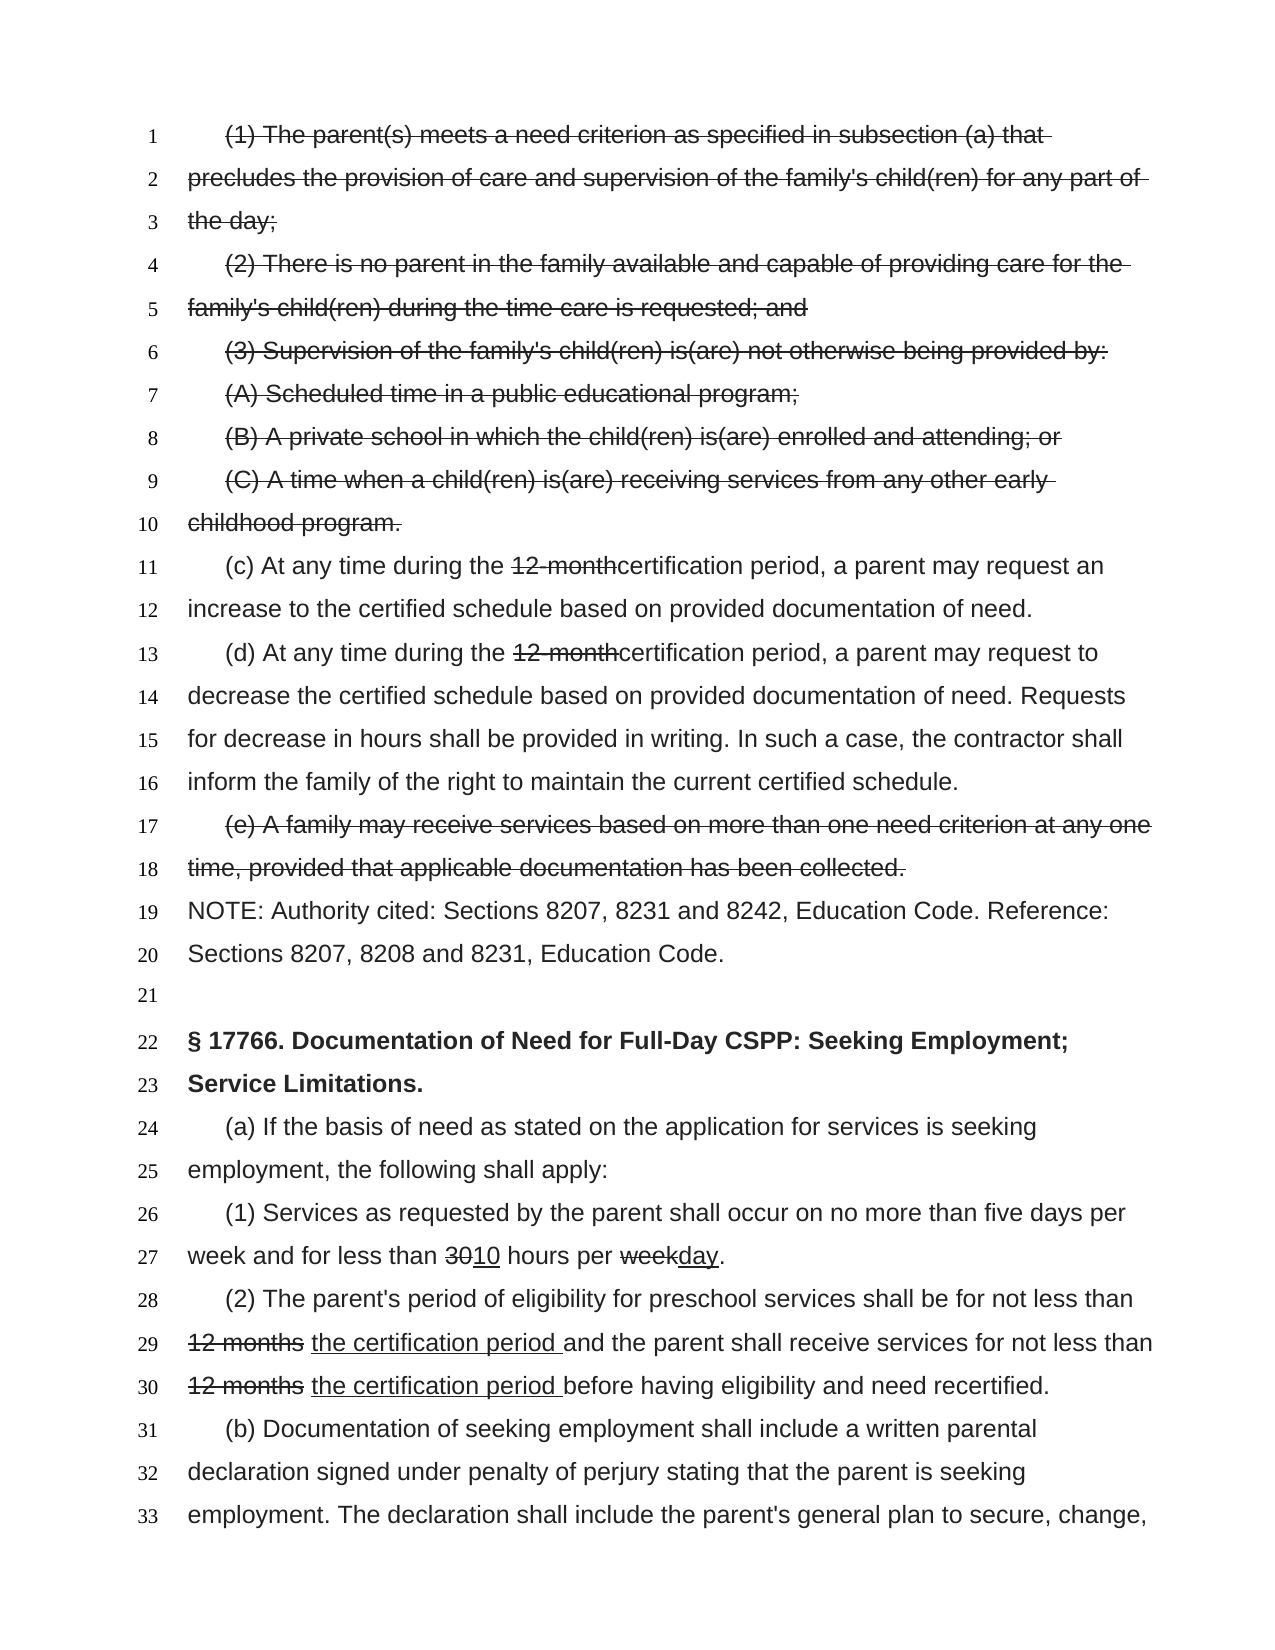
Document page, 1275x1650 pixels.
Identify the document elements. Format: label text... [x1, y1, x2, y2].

text (C) A time when a child(ren) is(are) receiving services from any other early childhood program. [187, 465, 1155, 537]
text (2) There is no parent in the family available and capable of providing care for the family's child(ren) during the time care is requested; and [187, 249, 1155, 321]
text (c) At any time during the 12-monthcertification period, a parent may request an increase to the certified schedule based on provided documentation of need. [187, 551, 1155, 623]
text (3) Supervision of the family's child(ren) is(are) not otherwise being provided by: [187, 336, 1155, 364]
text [187, 1414, 1155, 1529]
text (a) If the basis of need as stated on the application for services is seeking employment, the following shall apply: [187, 1112, 1155, 1184]
text (1) Services as requested by the parent shall occur on no more than five days per week and for less than 3010 hours per weekday. [187, 1198, 1155, 1270]
text (e) A family may receive services based on more than one need criterion at any one time, provided that applicable documentation has been collected. [187, 810, 1155, 882]
text § 17766. Documentation of Need for Full-Day CSPP: Seeking Employment; Service Limitations. [187, 1026, 1155, 1097]
text (2) The parent's period of eligibility for preschool services shall be for not less than 12 months the certification period and the parent shall receive services for not less than 12 months the certification period before having eligibility and need recertified. [187, 1284, 1155, 1399]
text (d) At any time during the 12-monthcertification period, a parent may request to decrease the certified schedule based on provided documentation of need. Requests for decrease in hours shall be provided in writing. In such a case, the contractor shall inform the family of the right to maintain the current certified schedule. [187, 637, 1155, 796]
text (B) A private school in which the child(ren) is(are) enrolled and attending; or [187, 422, 1155, 451]
text (A) Scheduled time in a public educational program; [187, 379, 1155, 407]
text (1) The parent(s) meets a need criterion as specified in subsection (a) that precludes the provision of care and supervision of the family's child(ren) for any part of the day; [187, 120, 1155, 235]
text NOTE: Authority cited: Sections 8207, 8231 and 8242, Education Code. Reference: Sections 8207, 8208 and 8231, Education Code. [187, 896, 1155, 968]
